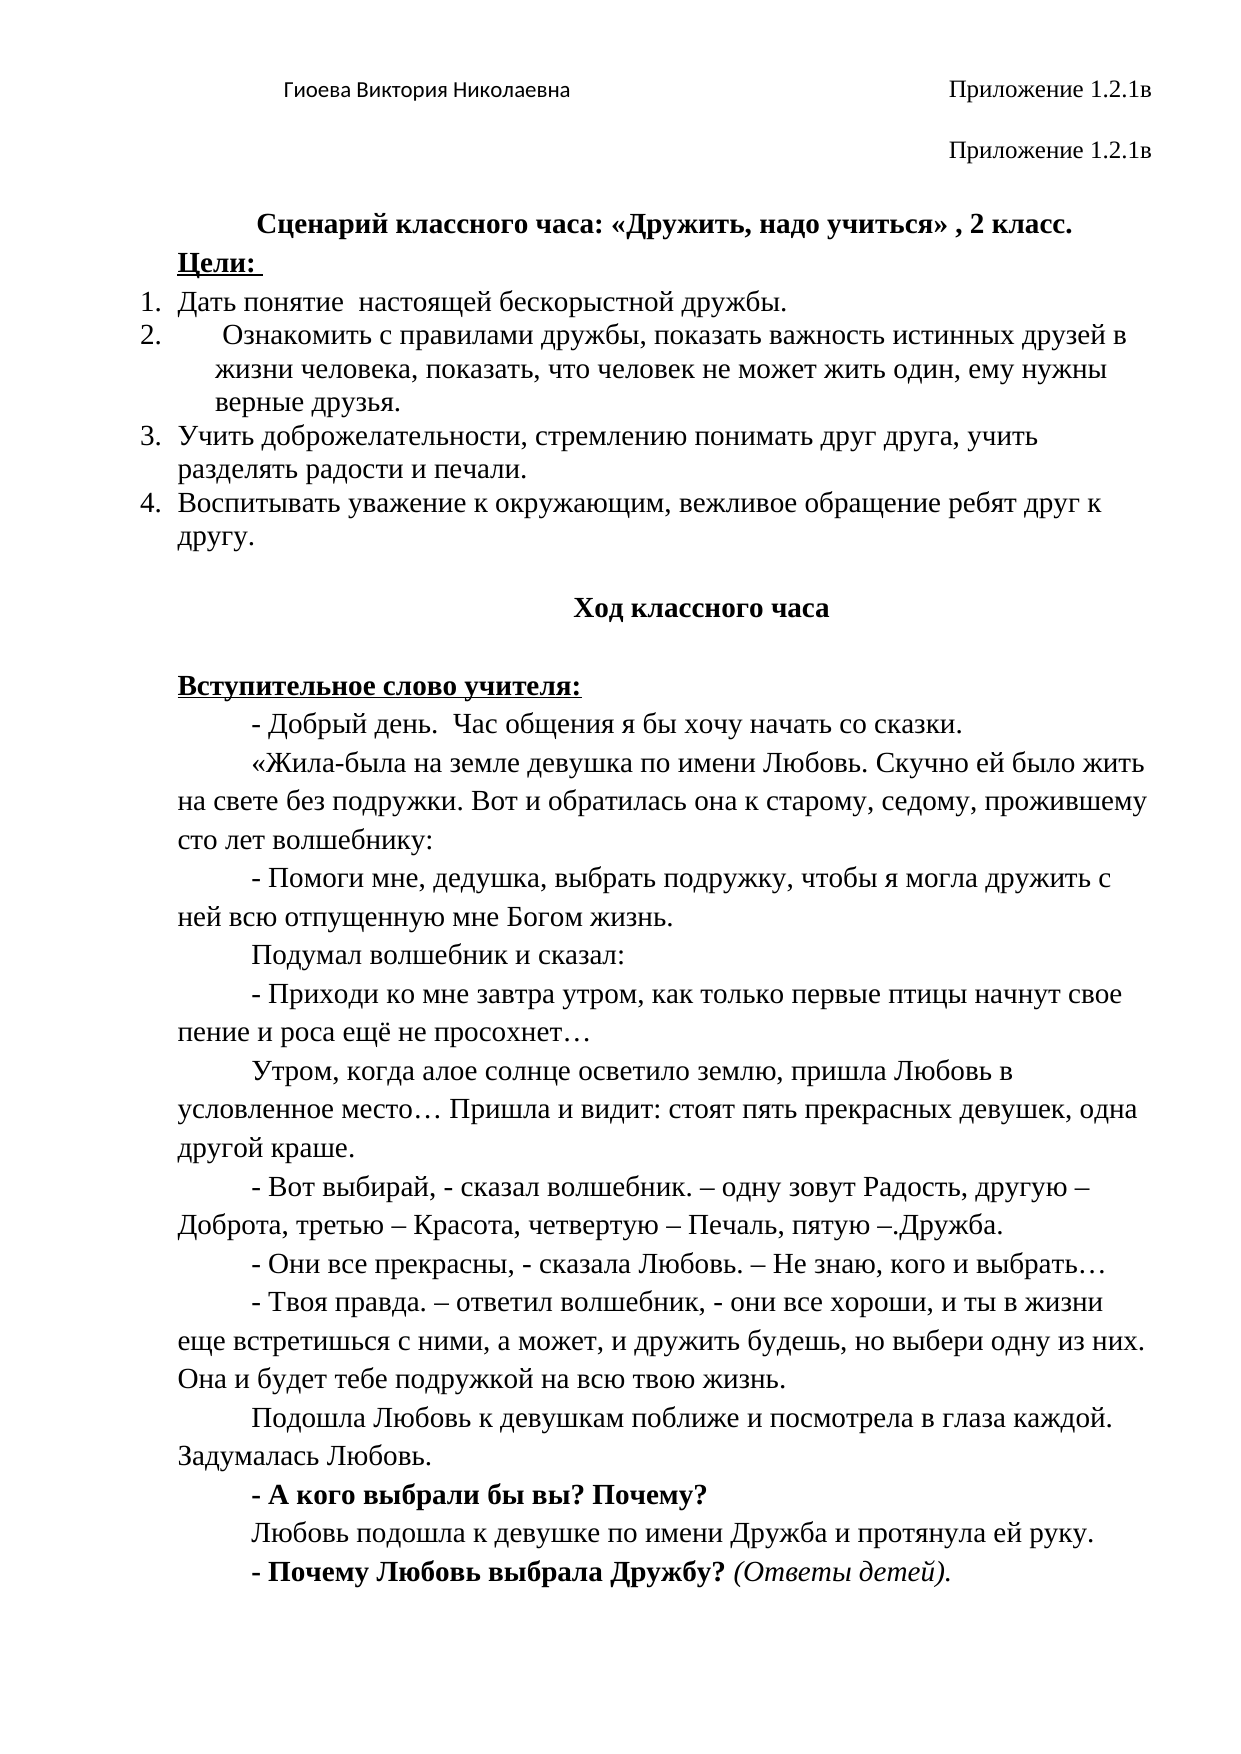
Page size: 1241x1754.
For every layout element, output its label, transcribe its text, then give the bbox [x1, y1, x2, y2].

text «Жила-была на земле девушка по имени Любовь. Скучно ей было жить на свете без подружки. Вот и обратилась она к старому, седому, прожившему сто лет волшебнику: [177, 745, 1152, 855]
text Вступительное слово учителя: [177, 668, 1152, 701]
text - Вот выбирай, - сказал волшебник. – одну зовут Радость, другую – Доброта, третью – Красота, четвертую – Печаль, пятую –.Дружба. [177, 1169, 1152, 1241]
list Воспитывать уважение к окружающим, вежливое обращение ребят друг к другу. [140, 485, 1152, 552]
text - Они все прекрасны, - сказала Любовь. – Не знаю, кого и выбрать… [177, 1246, 1152, 1279]
text - А кого выбрали бы вы? Почему? [177, 1477, 1152, 1511]
text - Твоя правда. – ответил волшебник, - они все хороши, и ты в жизни еще встретишься с ними, а может, и дружить будешь, но выбери одну из них. Она и будет тебе подружкой на всю твою жизнь. [177, 1284, 1152, 1395]
text Приложение 1.2.1в [177, 135, 1152, 164]
text - Помоги мне, дедушка, выбрать подружку, чтобы я могла дружить с ней всю отпущенную мне Богом жизнь. [177, 860, 1152, 932]
text Цели: [177, 245, 1152, 279]
text - Приходи ко мне завтра утром, как только первые птицы начнут свое пение и роса ещё не просохнет… [177, 976, 1152, 1048]
text Подумал волшебник и сказал: [177, 937, 1152, 971]
text Ход классного часа [177, 591, 1152, 624]
text Утром, когда алое солнце осветило землю, пришла Любовь в условленное место… Пришла и видит: стоят пять прекрасных девушек, одна другой краше. [177, 1053, 1152, 1164]
list Дать понятие настоящей бескорыстной дружбы. [140, 284, 1152, 317]
list Учить доброжелательности, стремлению понимать друг друга, учить разделять радости и печали. [140, 418, 1152, 485]
text Сценарий классного часа: «Дружить, надо учиться» , 2 класс. [177, 207, 1152, 240]
text Подошла Любовь к девушкам поближе и посмотрела в глаза каждой. Задумалась Любовь. [177, 1400, 1152, 1472]
text - Добрый день. Час общения я бы хочу начать со сказки. [177, 706, 1152, 740]
text - Почему Любовь выбрала Дружбу? (Ответы детей). [177, 1554, 1152, 1588]
text Любовь подошла к девушке по имени Дружба и протянула ей руку. [177, 1516, 1152, 1549]
list Ознакомить с правилами дружбы, показать важность истинных друзей в жизни человека, показать, что человек не может жить один, ему нужны верные друзья. [140, 317, 1152, 418]
